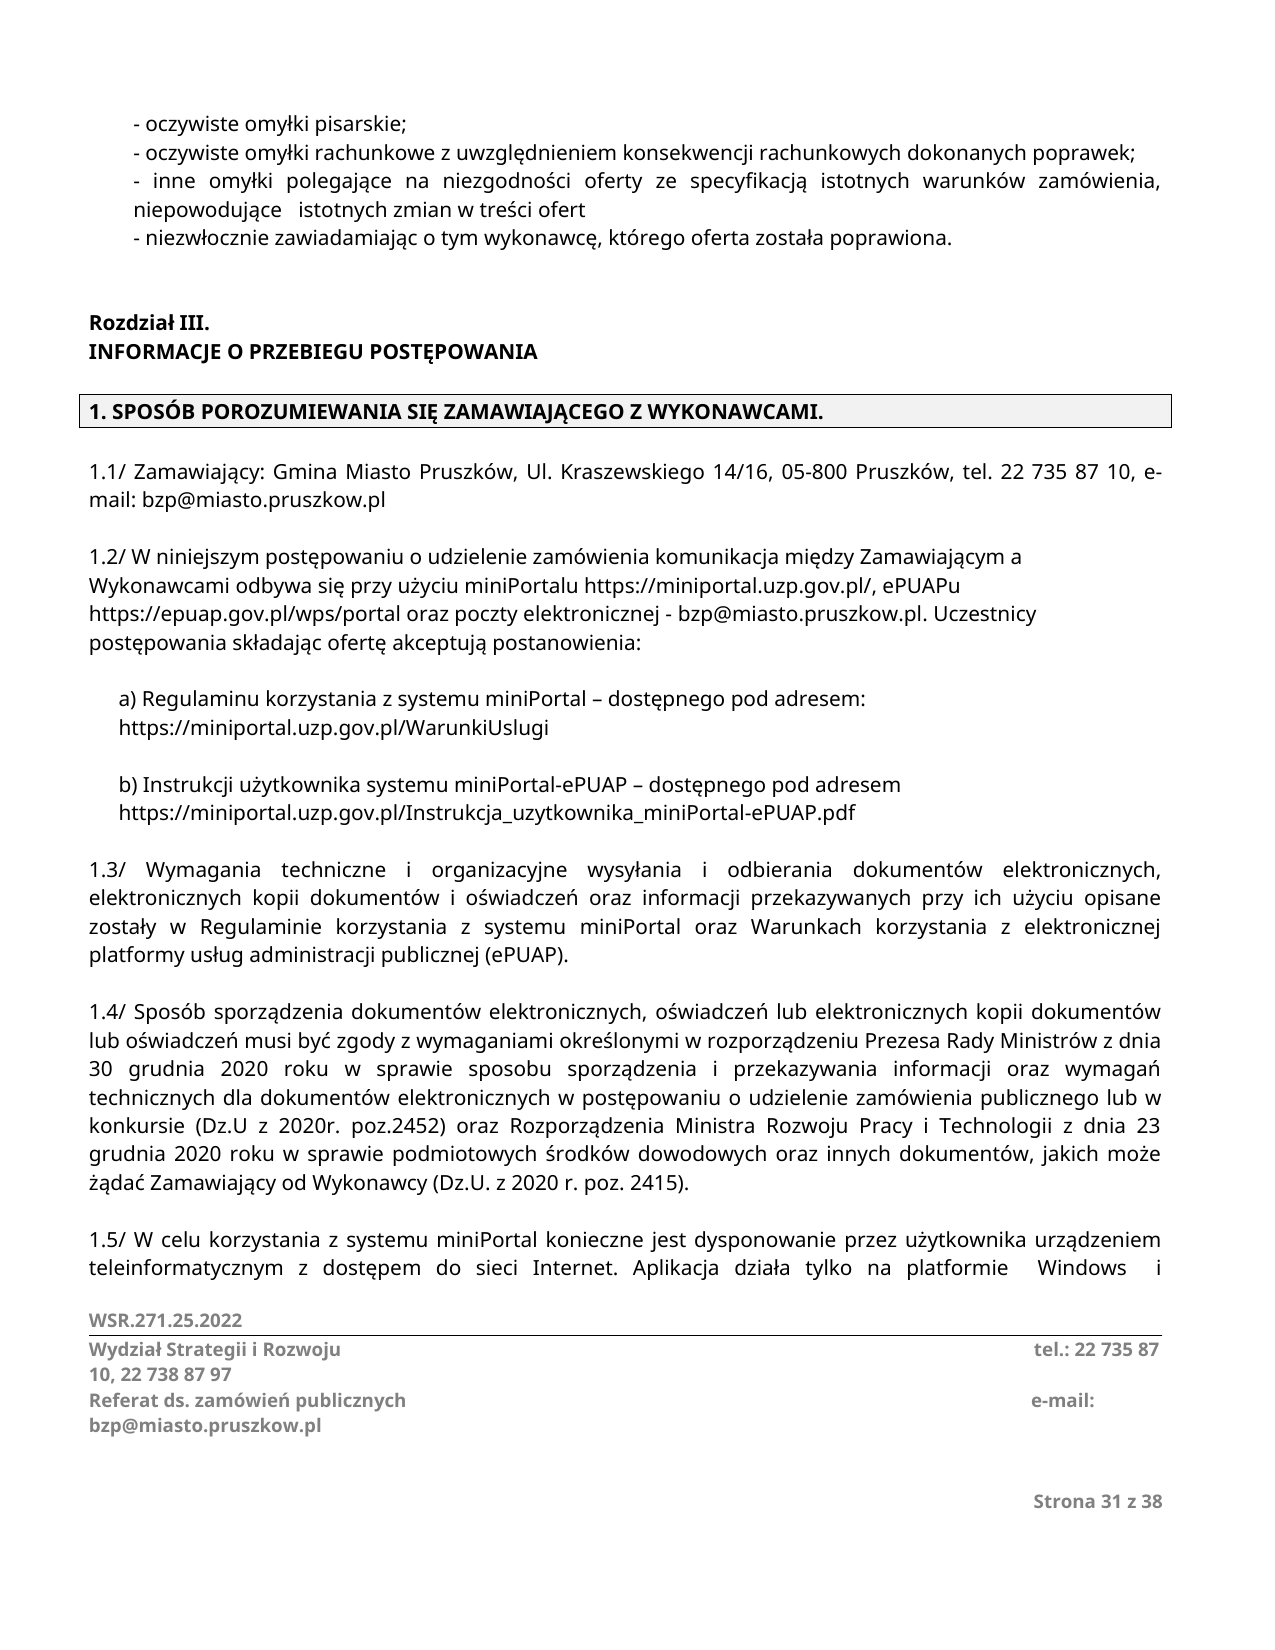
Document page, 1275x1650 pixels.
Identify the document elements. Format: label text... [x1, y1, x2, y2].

text - inne omyłki polegające na niezgodności oferty ze specyfikacją istotnych warunków zamówienia, niepowodujące istotnych zmian w treści ofert [133, 166, 1162, 223]
text - oczywiste omyłki rachunkowe z uwzględnieniem konsekwencji rachunkowych dokonanych poprawek; [133, 138, 1162, 166]
text 1.3/ Wymagania techniczne i organizacyjne wysyłania i odbierania dokumentów elektronicznych, elektronicznych kopii dokumentów i oświadczeń oraz informacji przekazywanych przy ich użyciu opisane zostały w Regulaminie korzystania z systemu miniPortal oraz Warunkach korzystania z elektronicznej platformy usług administracji publicznej (ePUAP). [89, 855, 1162, 969]
text 1.4/ Sposób sporządzenia dokumentów elektronicznych, oświadczeń lub elektronicznych kopii dokumentów lub oświadczeń musi być zgody z wymaganiami określonymi w rozporządzeniu Prezesa Rady Ministrów z dnia 30 grudnia 2020 roku w sprawie sposobu sporządzenia i przekazywania informacji oraz wymagań technicznych dla dokumentów elektronicznych w postępowaniu o udzielenie zamówienia publicznego lub w konkursie (Dz.U z 2020r. poz.2452) oraz Rozporządzenia Ministra Rozwoju Pracy i Technologii z dnia 23 grudnia 2020 roku w sprawie podmiotowych środków dowodowych oraz innych dokumentów, jakich może żądać Zamawiający od Wykonawcy (Dz.U. z 2020 r. poz. 2415). [89, 997, 1162, 1196]
text 1. SPOSÓB POROZUMIEWANIA SIĘ ZAMAWIAJĄCEGO Z WYKONAWCAMI. [80, 395, 1171, 427]
text 1.2/ W niniejszym postępowaniu o udzielenie zamówienia komunikacja między Zamawiającym a Wykonawcami odbywa się przy użyciu miniPortalu https://miniportal.uzp.gov.pl/, ePUAPu https://epuap.gov.pl/wps/portal oraz poczty elektronicznej - bzp@miasto.pruszkow.pl. Uczestnicy postępowania składając ofertę akceptują postanowienia: [89, 542, 1162, 656]
text - oczywiste omyłki pisarskie; [133, 109, 1162, 138]
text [89, 1225, 1162, 1282]
text - niezwłocznie zawiadamiając o tym wykonawcę, którego oferta została poprawiona. [89, 223, 1162, 252]
text INFORMACJE O PRZEBIEGU POSTĘPOWANIA [89, 337, 1162, 365]
text a) Regulaminu korzystania z systemu miniPortal – dostępnego pod adresem: https://miniportal.uzp.gov.pl/WarunkiUslugi [118, 684, 1162, 741]
text Rozdział III. [89, 308, 1162, 337]
text b) Instrukcji użytkownika systemu miniPortal-ePUAP – dostępnego pod adresem https://miniportal.uzp.gov.pl/Instrukcja_uzytkownika_miniPortal-ePUAP.pdf [118, 770, 1162, 827]
text 1.1/ Zamawiający: Gmina Miasto Pruszków, Ul. Kraszewskiego 14/16, 05-800 Pruszków, tel. 22 735 87 10, e-mail: bzp@miasto.pruszkow.pl [89, 457, 1162, 514]
